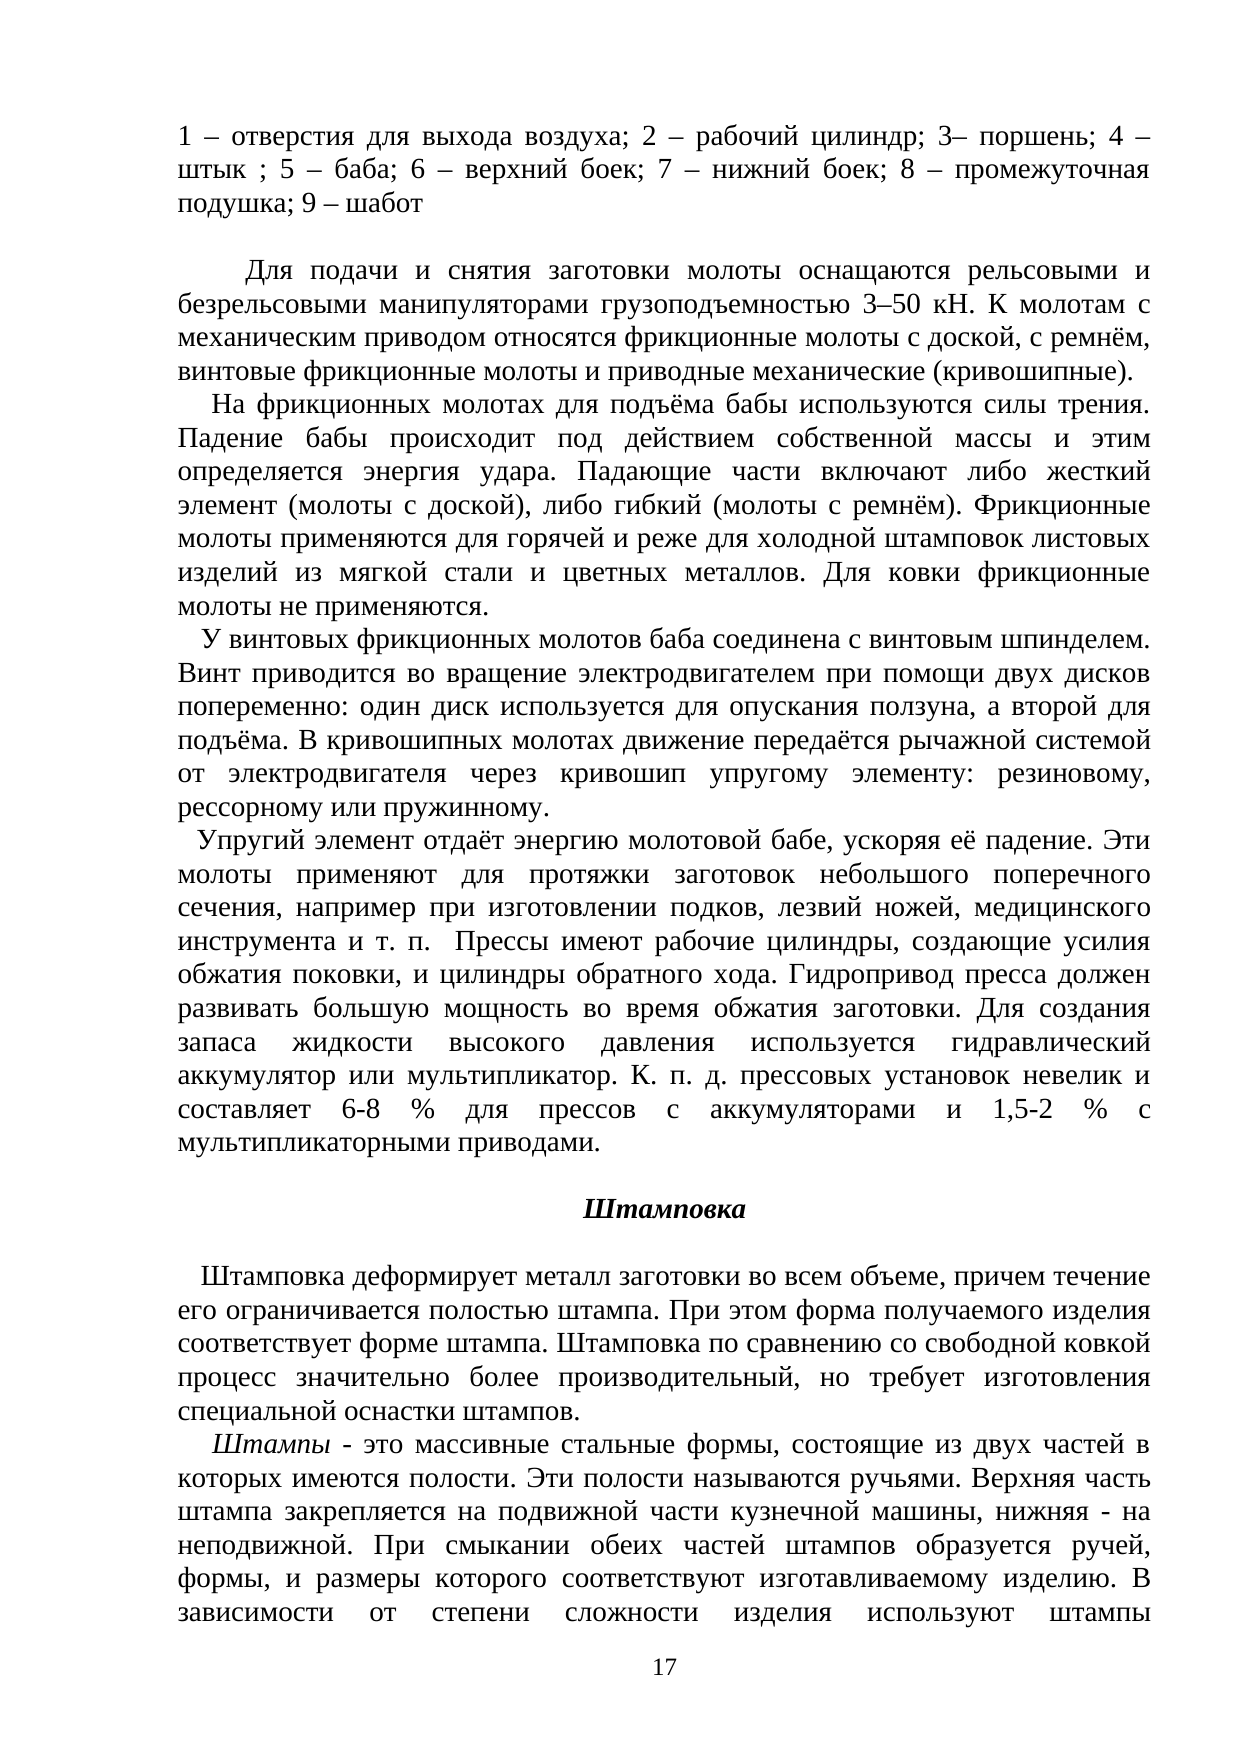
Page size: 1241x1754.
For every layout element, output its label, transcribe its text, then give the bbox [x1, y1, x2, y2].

text На фрикционных молотах для подъёма бабы используются силы трения. Падение бабы происходит под действием собственной массы и этим определяется энергия удара. Падающие части включают либо жесткий элемент (молоты с доской), либо гибкий (молоты с ремнём). Фрикционные молоты применяются для горячей и реже для холодной штамповок листовых изделий из мягкой стали и цветных металлов. Для ковки фрикционные молоты не применяются. [177, 386, 1152, 621]
text У винтовых фрикционных молотов баба соединена с винтовым шпинделем. Винт приводится во вращение электродвигателем при помощи двух дисков попеременно: один диск используется для опускания ползуна, а второй для подъёма. В кривошипных молотах движение передаётся рычажной системой от электродвигателя через кривошип упругому элементу: резиновому, рессорному или пружинному. [177, 621, 1152, 822]
text Для подачи и снятия заготовки молоты оснащаются рельсовыми и безрельсовыми манипуляторами грузоподъемностью 3–50 кН. К молотам с механическим приводом относятся фрикционные молоты с доской, с ремнём, винтовые фрикционные молоты и приводные механические (кривошипные). [177, 252, 1152, 386]
text Упругий элемент отдаёт энергию молотовой бабе, ускоряя её падение. Эти молоты применяют для протяжки заготовок небольшого поперечного сечения, например при изготовлении подков, лезвий ножей, медицинского инструмента и т. п. Прессы имеют рабочие цилиндры, создающие усилия обжатия поковки, и цилиндры обратного хода. Гидропривод пресса должен развивать большую мощность во время обжатия заготовки. Для создания запаса жидкости высокого давления используется гидравлический аккумулятор или мультипликатор. К. п. д. прессовых установок невелик и составляет 6-8 % для прессов с аккумуляторами и 1,5-2 % с мультипликаторными приводами. [177, 822, 1152, 1158]
text 1 – отверстия для выхода воздуха; 2 – рабочий цилиндр; 3– поршень; 4 – штык ; 5 – баба; 6 – верхний боек; 7 – нижний боек; 8 – промежуточная подушка; 9 – шабот [177, 118, 1152, 219]
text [177, 1426, 1152, 1627]
text Штамповка деформирует металл заготовки во всем объеме, причем течение его ограничивается полостью штампа. При этом форма получаемого изделия соответствует форме штампа. Штамповка по сравнению со свободной ковкой процесс значительно более производительный, но требует изготовления специальной оснастки штампов. [177, 1258, 1152, 1426]
text Штамповка [177, 1191, 1152, 1225]
